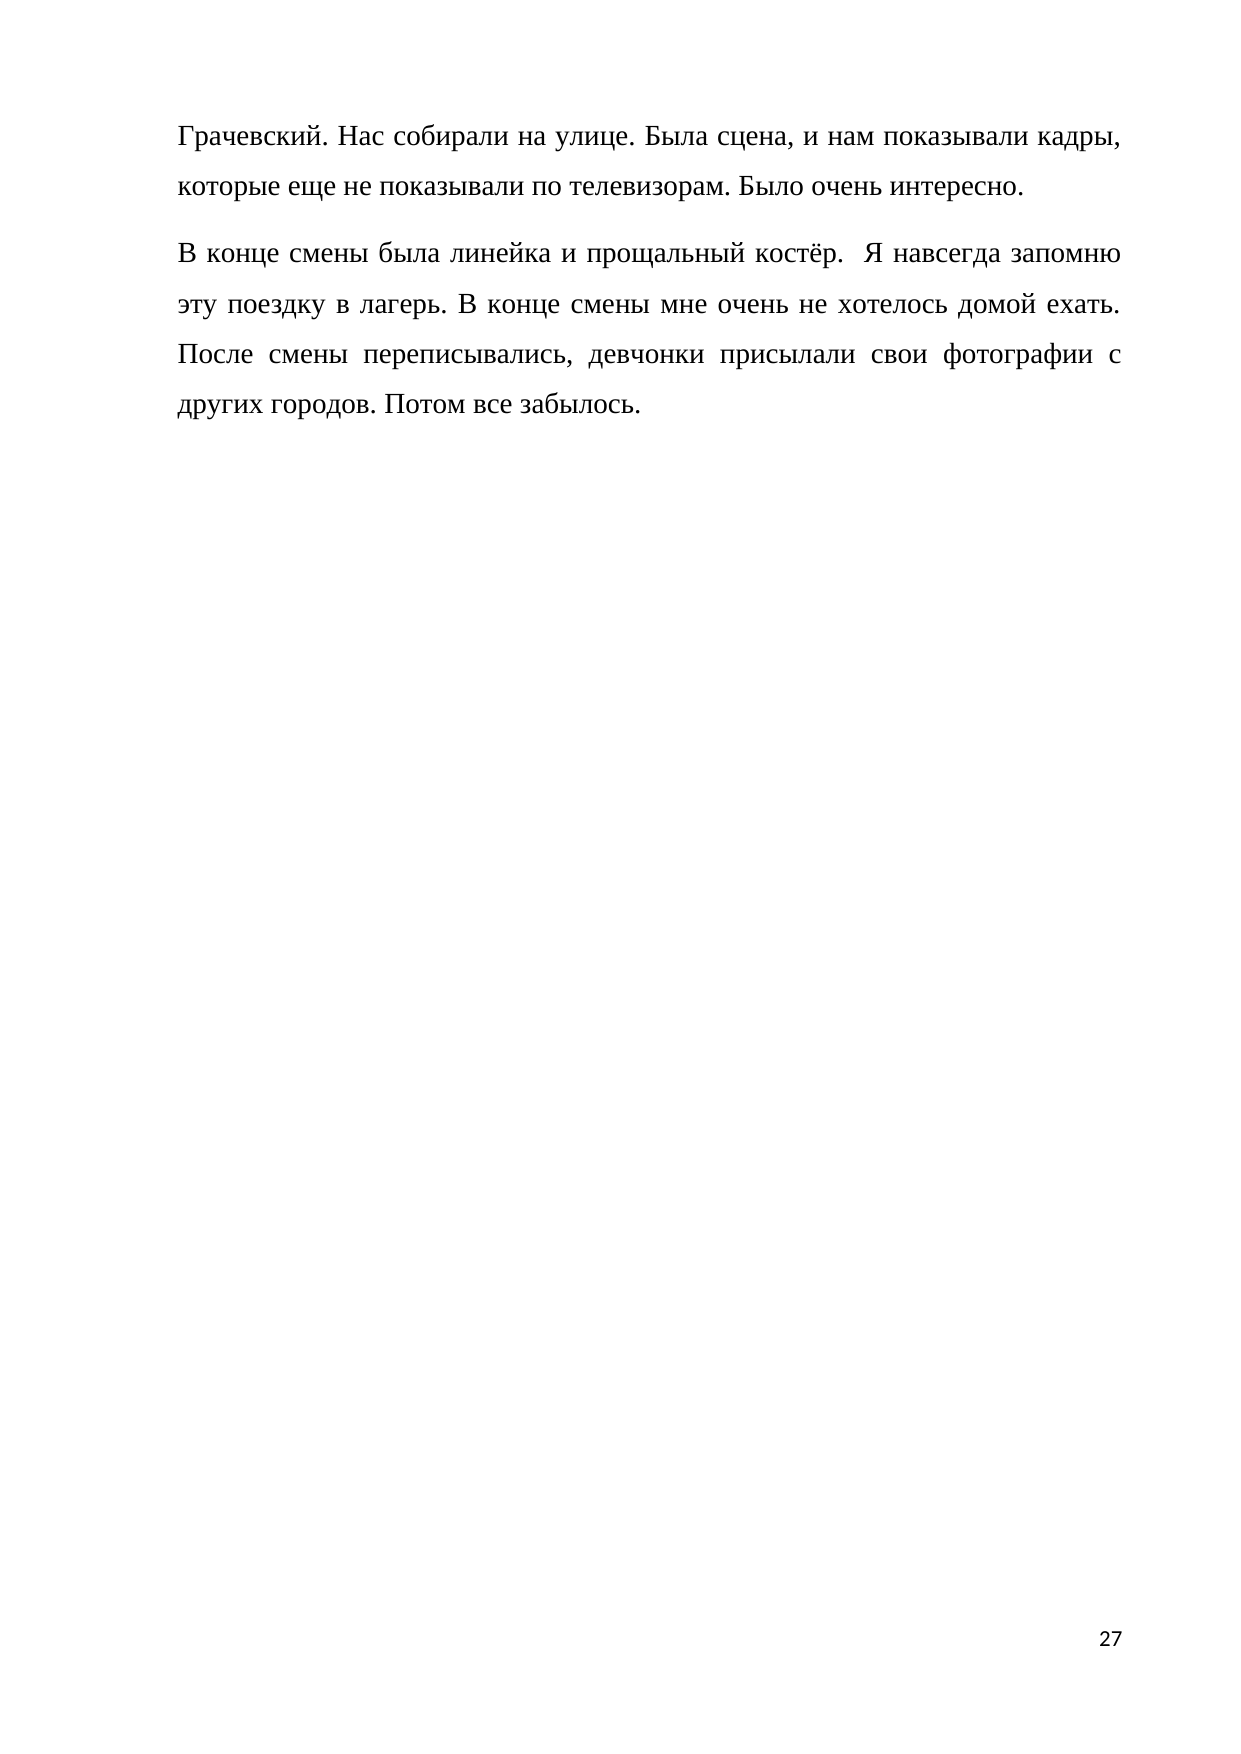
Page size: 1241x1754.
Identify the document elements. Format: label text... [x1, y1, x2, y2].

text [177, 118, 1122, 202]
text В конце смены была линейка и прощальный костёр. Я навсегда запомню эту поездку в лагерь. В конце смены мне очень не хотелось домой ехать. После смены переписывались, девчонки присылали свои фотографии с других городов. Потом все забылось. [177, 235, 1122, 420]
